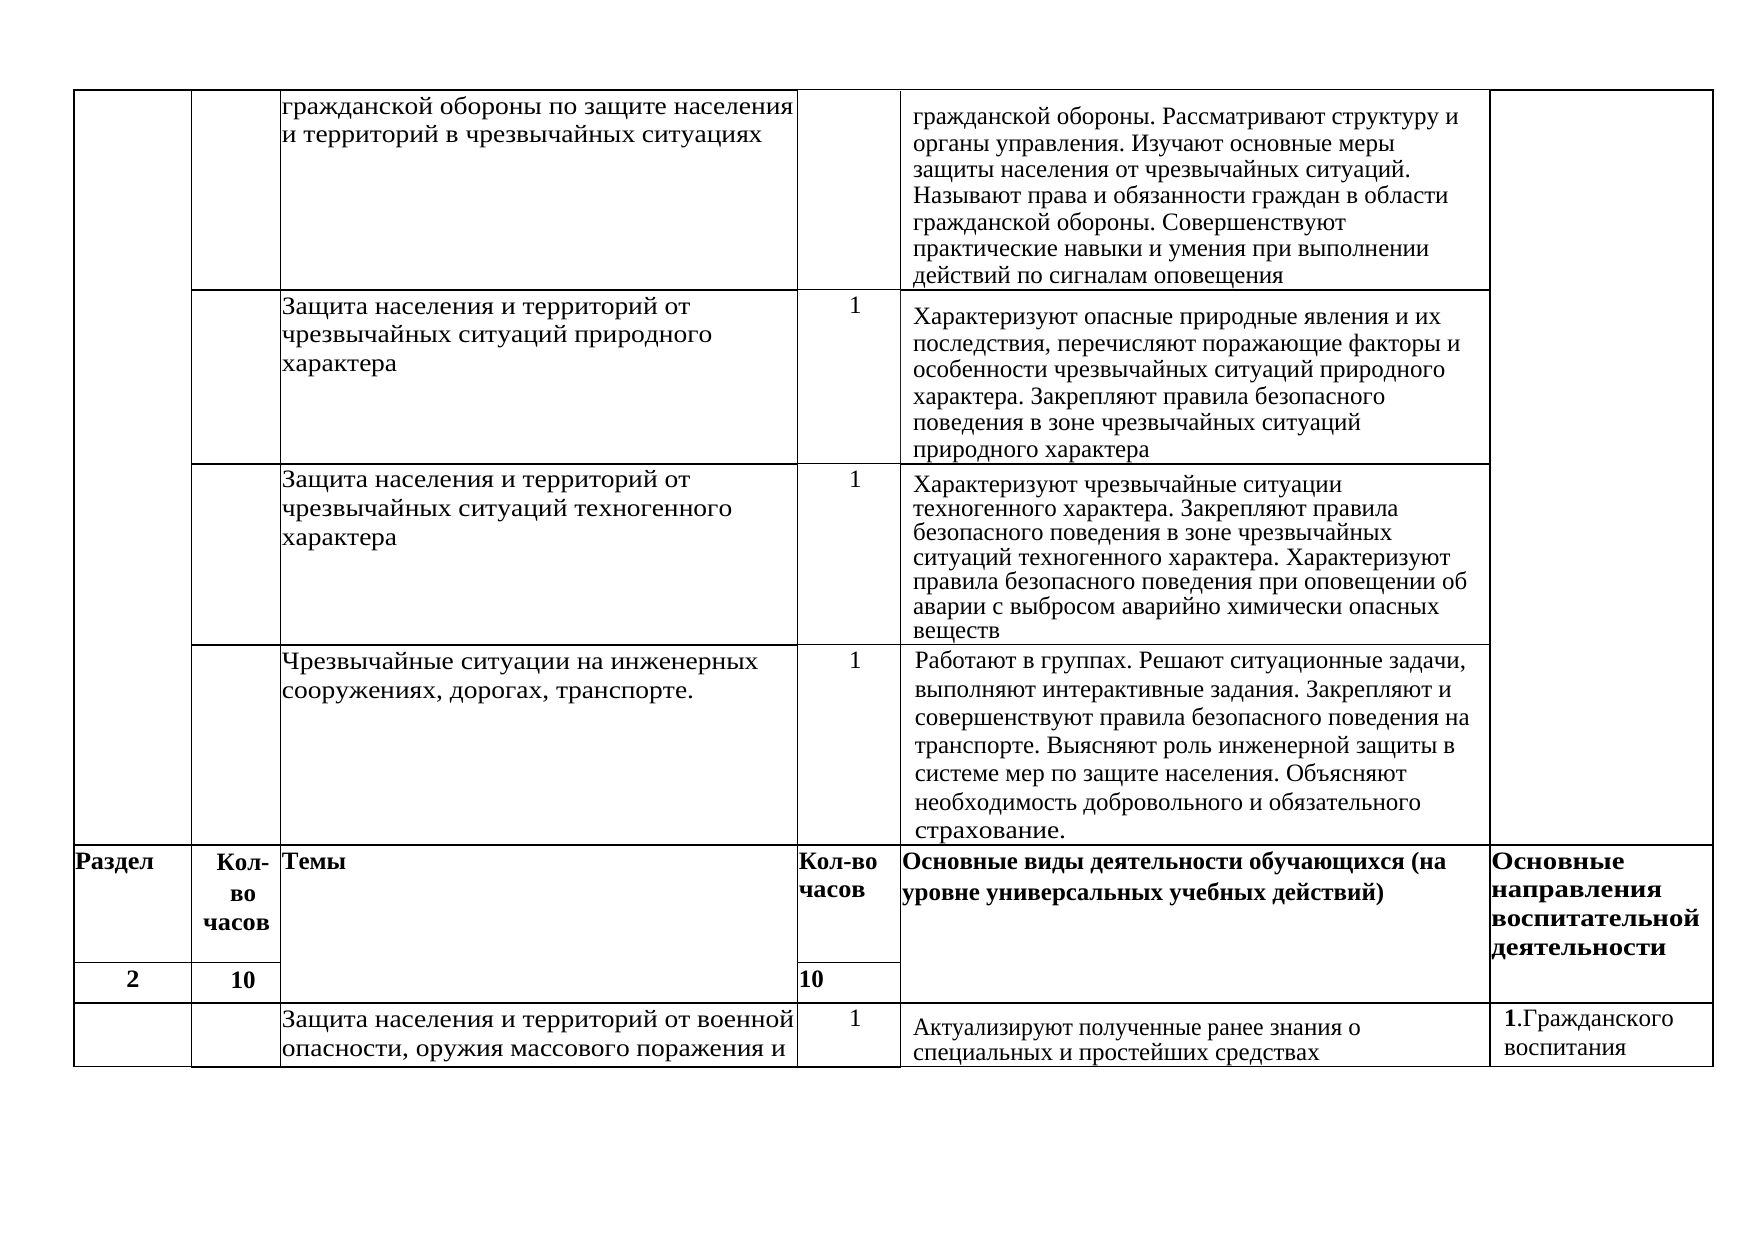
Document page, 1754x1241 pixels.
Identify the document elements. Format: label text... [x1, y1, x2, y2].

table_cell 10 [798, 963, 900, 1002]
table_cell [901, 1004, 1489, 1066]
table_cell [192, 291, 280, 462]
table_cell [75, 1004, 191, 1066]
table_cell [192, 465, 280, 644]
table_cell Раздел [75, 846, 191, 962]
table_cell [901, 90, 1489, 289]
table_cell 1 [798, 645, 900, 844]
table_cell [192, 1004, 280, 1066]
table_cell 1 [798, 464, 900, 644]
table_cell Кол-во часов [798, 846, 900, 962]
table_cell [192, 646, 280, 844]
table_cell 1 [798, 290, 900, 462]
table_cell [281, 1004, 797, 1066]
table_cell Характеризуют чрезвычайные ситуации техногенного характера. Закрепляют правила безопасного поведения в зоне чрезвычайных ситуаций техногенного характера. Характеризуют правила безопасного поведения при оповещении об аварии с выбросом аварийно химически опасных веществ [901, 465, 1489, 644]
table_cell Чрезвычайные ситуации на инженерных сооружениях, дорогах, транспорте. [281, 646, 797, 844]
table_cell Характеризуют опасные природные явления и их последствия, перечисляют поражающие факторы и особенности чрезвычайных ситуаций природного характера. Закрепляют правила безопасного поведения в зоне чрезвычайных ситуаций природного характера [901, 291, 1489, 462]
table_cell Основные направления воспитательной деятельности [1491, 846, 1712, 1002]
table_cell Работают в группах. Решают ситуационные задачи, выполняют интерактивные задания. Закрепляют и совершенствуют правила безопасного поведения на транспорте. Выясняют роль инженерной защиты в системе мер по защите населения. Объясняют необходимость добровольного и обязательного страхование. [901, 645, 1489, 844]
table_cell 1 [798, 1004, 900, 1066]
table_cell 10 [192, 963, 280, 1002]
table_cell Защита населения и территорий от чрезвычайных ситуаций природного характера [281, 291, 797, 462]
table_cell Основные виды деятельности обучающихся (на уровне универсальных учебных действий) [901, 846, 1489, 1002]
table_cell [281, 91, 797, 289]
table_cell [192, 91, 280, 289]
table_cell Защита населения и территорий от чрезвычайных ситуаций техногенного характера [281, 465, 797, 644]
table_cell 2 [75, 963, 191, 1002]
table_cell Темы [281, 846, 797, 1002]
table_cell Кол-во часов [192, 846, 280, 962]
table_cell 1 [798, 90, 900, 289]
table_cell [1491, 1004, 1712, 1066]
